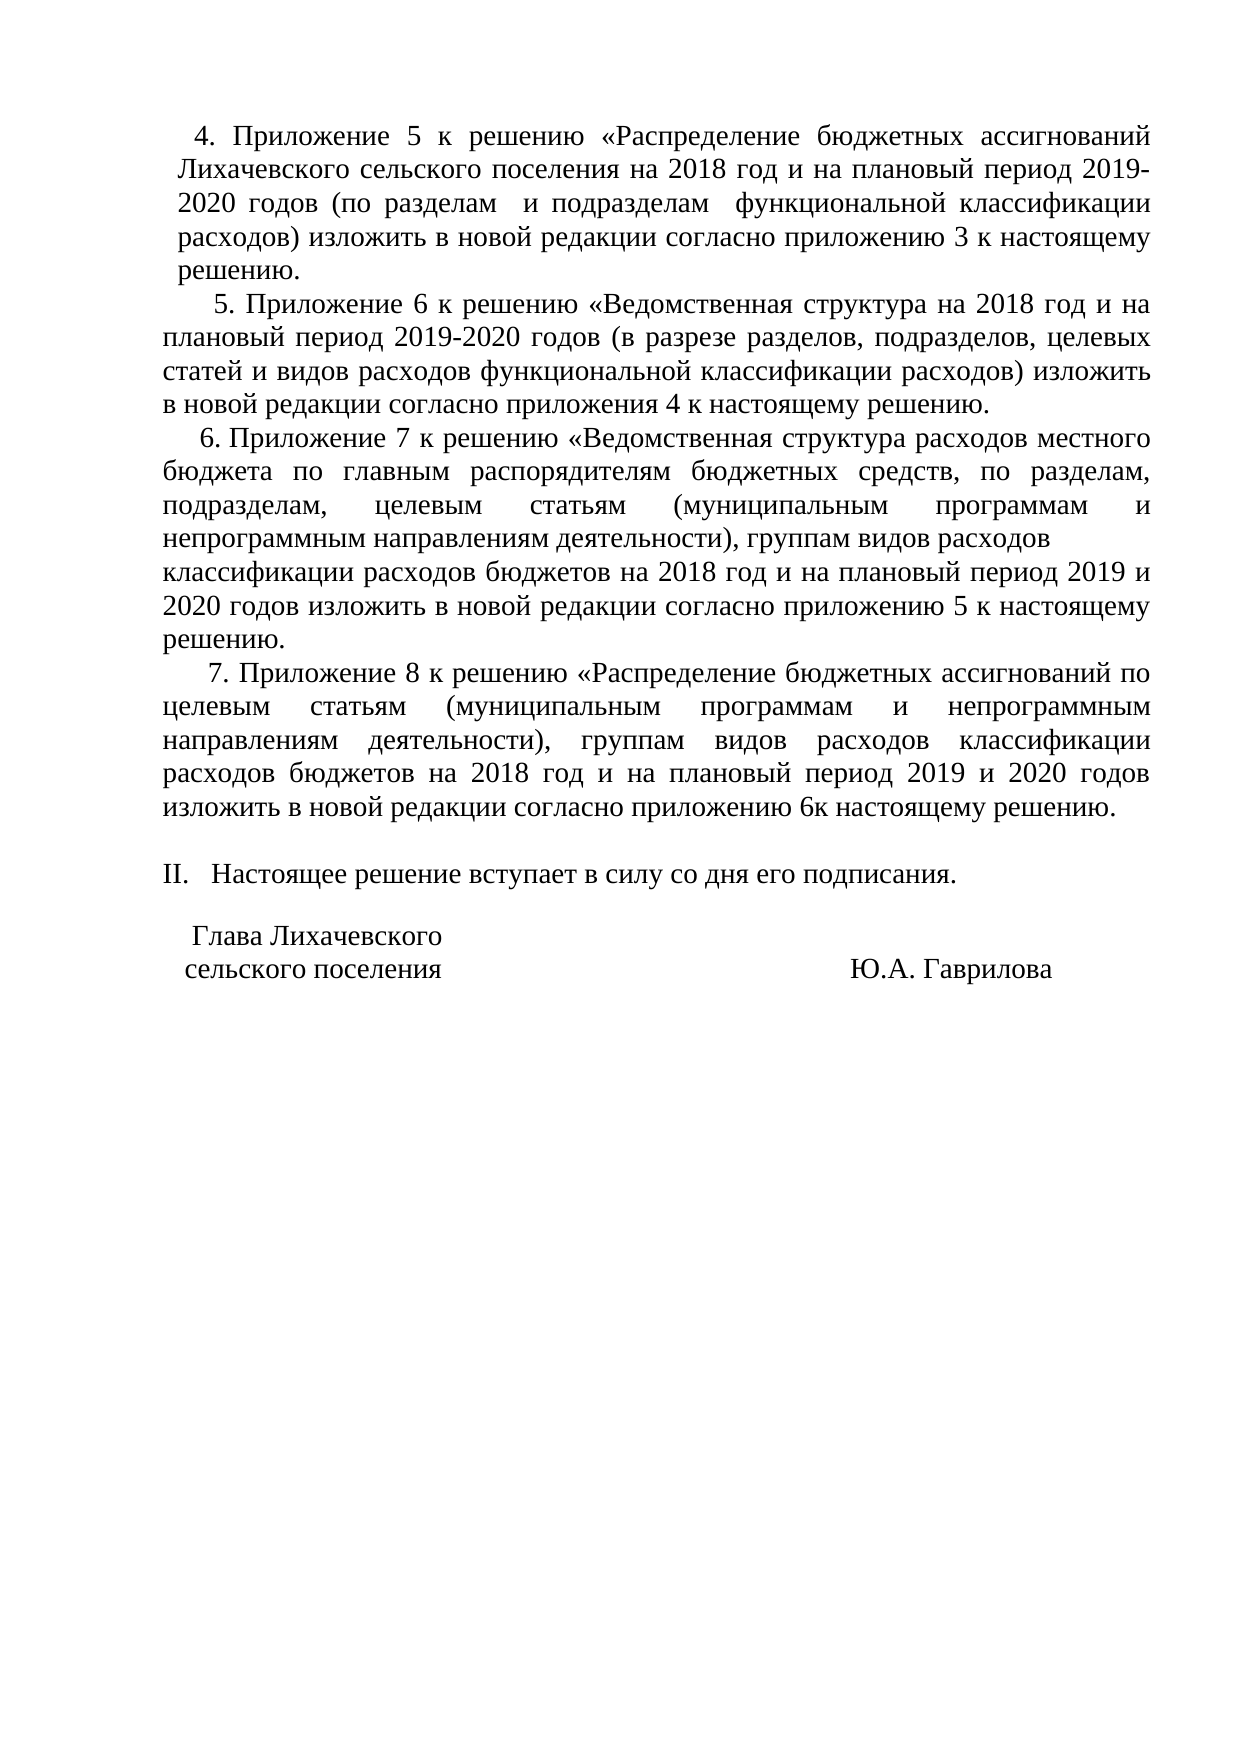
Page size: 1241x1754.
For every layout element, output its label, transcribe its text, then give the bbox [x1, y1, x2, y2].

text 5. Приложение 6 к решению «Ведомственная структура на 2018 год и на плановый период 2019-2020 годов (в разрезе разделов, подразделов, целевых статей и видов расходов функциональной классификации расходов) изложить в новой редакции согласно приложения 4 к настоящему решению. [162, 286, 1152, 420]
text Глава Лихачевского [162, 918, 1152, 951]
text классификации расходов бюджетов на 2018 год и на плановый период 2019 и 2020 годов изложить в новой редакции согласно приложению 5 к настоящему решению. [162, 554, 1152, 655]
text II. Настоящее решение вступает в силу со дня его подписания. [162, 856, 1152, 889]
text 4. Приложение 5 к решению «Распределение бюджетных ассигнований Лихачевского сельского поселения на 2018 год и на плановый период 2019-2020 годов (по разделам и подразделам функциональной классификации расходов) изложить в новой редакции согласно приложению 3 к настоящему решению. [177, 118, 1152, 286]
text 7. Приложение 8 к решению «Распределение бюджетных ассигнований по целевым статьям (муниципальным программам и непрограммным направлениям деятельности), группам видов расходов классификации расходов бюджетов на 2018 год и на плановый период 2019 и 2020 годов изложить в новой редакции согласно приложению 6к настоящему решению. [162, 655, 1152, 822]
text сельского поселения Ю.А. Гаврилова [162, 951, 1152, 985]
text 6. Приложение 7 к решению «Ведомственная структура расходов местного бюджета по главным распорядителям бюджетных средств, по разделам, подразделам, целевым статьям (муниципальным программам и непрограммным направлениям деятельности), группам видов расходов [162, 420, 1152, 554]
